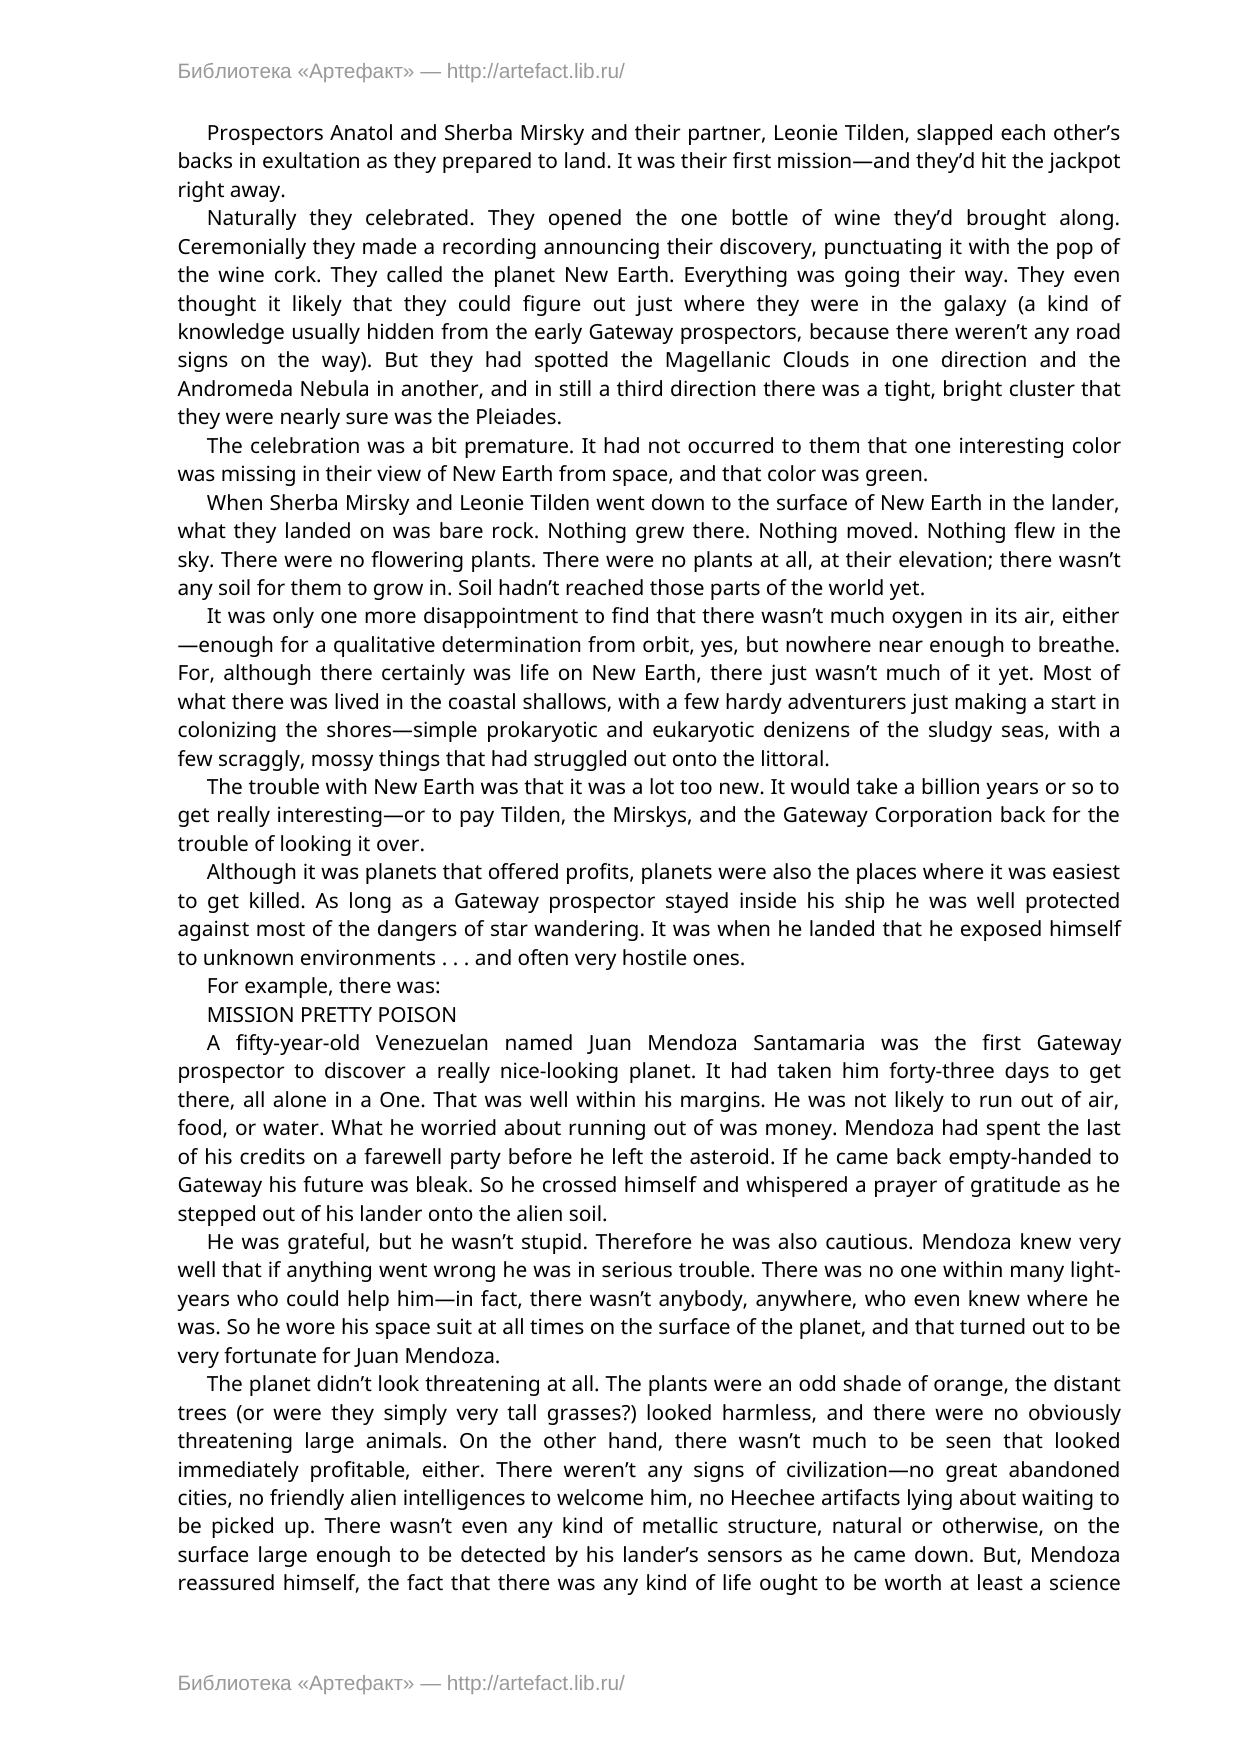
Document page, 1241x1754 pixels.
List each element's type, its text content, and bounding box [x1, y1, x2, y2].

text MISSION PRETTY POISON [177, 1000, 1122, 1028]
text The trouble with New Earth was that it was a lot too new. It would take a billion years or so to get really interesting—or to pay Tilden, the Mirskys, and the Gateway Corporation back for the trouble of looking it over. [177, 772, 1122, 857]
text A fifty-year-old Venezuelan named Juan Mendoza Santamaria was the first Gateway prospector to discover a really nice-looking planet. It had taken him forty-three days to get there, all alone in a One. That was well within his margins. He was not likely to run out of air, food, or water. What he worried about running out of was money. Mendoza had spent the last of his credits on a farewell party before he left the asteroid. If he came back empty-handed to Gateway his future was bleak. So he crossed himself and whispered a prayer of gratitude as he stepped out of his lander onto the alien soil. [177, 1028, 1122, 1227]
text He was grateful, but he wasn’t stupid. Therefore he was also cautious. Mendoza knew very well that if anything went wrong he was in serious trouble. There was no one within many light-years who could help him—in fact, there wasn’t anybody, anywhere, who even knew where he was. So he wore his space suit at all times on the surface of the planet, and that turned out to be very fortunate for Juan Mendoza. [177, 1227, 1122, 1369]
text The celebration was a bit premature. It had not occurred to them that one interesting color was missing in their view of New Earth from space, and that color was green. [177, 431, 1122, 488]
text Although it was planets that offered profits, planets were also the places where it was easiest to get killed. As long as a Gateway prospector stayed inside his ship he was well protected against most of the dangers of star wandering. It was when he landed that he exposed himself to unknown environments . . . and often very hostile ones. [177, 857, 1122, 971]
text When Sherba Mirsky and Leonie Tilden went down to the surface of New Earth in the lander, what they landed on was bare rock. Nothing grew there. Nothing moved. Nothing flew in the sky. There were no flowering plants. There were no plants at all, at their elevation; there wasn’t any soil for them to grow in. Soil hadn’t reached those parts of the world yet. [177, 488, 1122, 602]
text Prospectors Anatol and Sherba Mirsky and their partner, Leonie Tilden, slapped each other’s backs in exultation as they prepared to land. It was their first mission—and they’d hit the jackpot right away. [177, 118, 1122, 203]
text For example, there was: [177, 971, 1122, 1000]
text It was only one more disappointment to find that there wasn’t much oxygen in its air, either—enough for a qualitative determination from orbit, yes, but nowhere near enough to breathe. For, although there certainly was life on New Earth, there just wasn’t much of it yet. Most of what there was lived in the coastal shallows, with a few hardy adventurers just making a start in colonizing the shores—simple prokaryotic and eukaryotic denizens of the sludgy seas, with a few scraggly, mossy things that had struggled out onto the littoral. [177, 602, 1122, 772]
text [177, 1369, 1122, 1597]
text Naturally they celebrated. They opened the one bottle of wine they’d brought along. Ceremonially they made a recording announcing their discovery, punctuating it with the pop of the wine cork. They called the planet New Earth. Everything was going their way. They even thought it likely that they could figure out just where they were in the galaxy (a kind of knowledge usually hidden from the early Gateway prospectors, because there weren’t any road signs on the way). But they had spotted the Magellanic Clouds in one direction and the Andromeda Nebula in another, and in still a third direction there was a tight, bright cluster that they were nearly sure was the Pleiades. [177, 203, 1122, 431]
